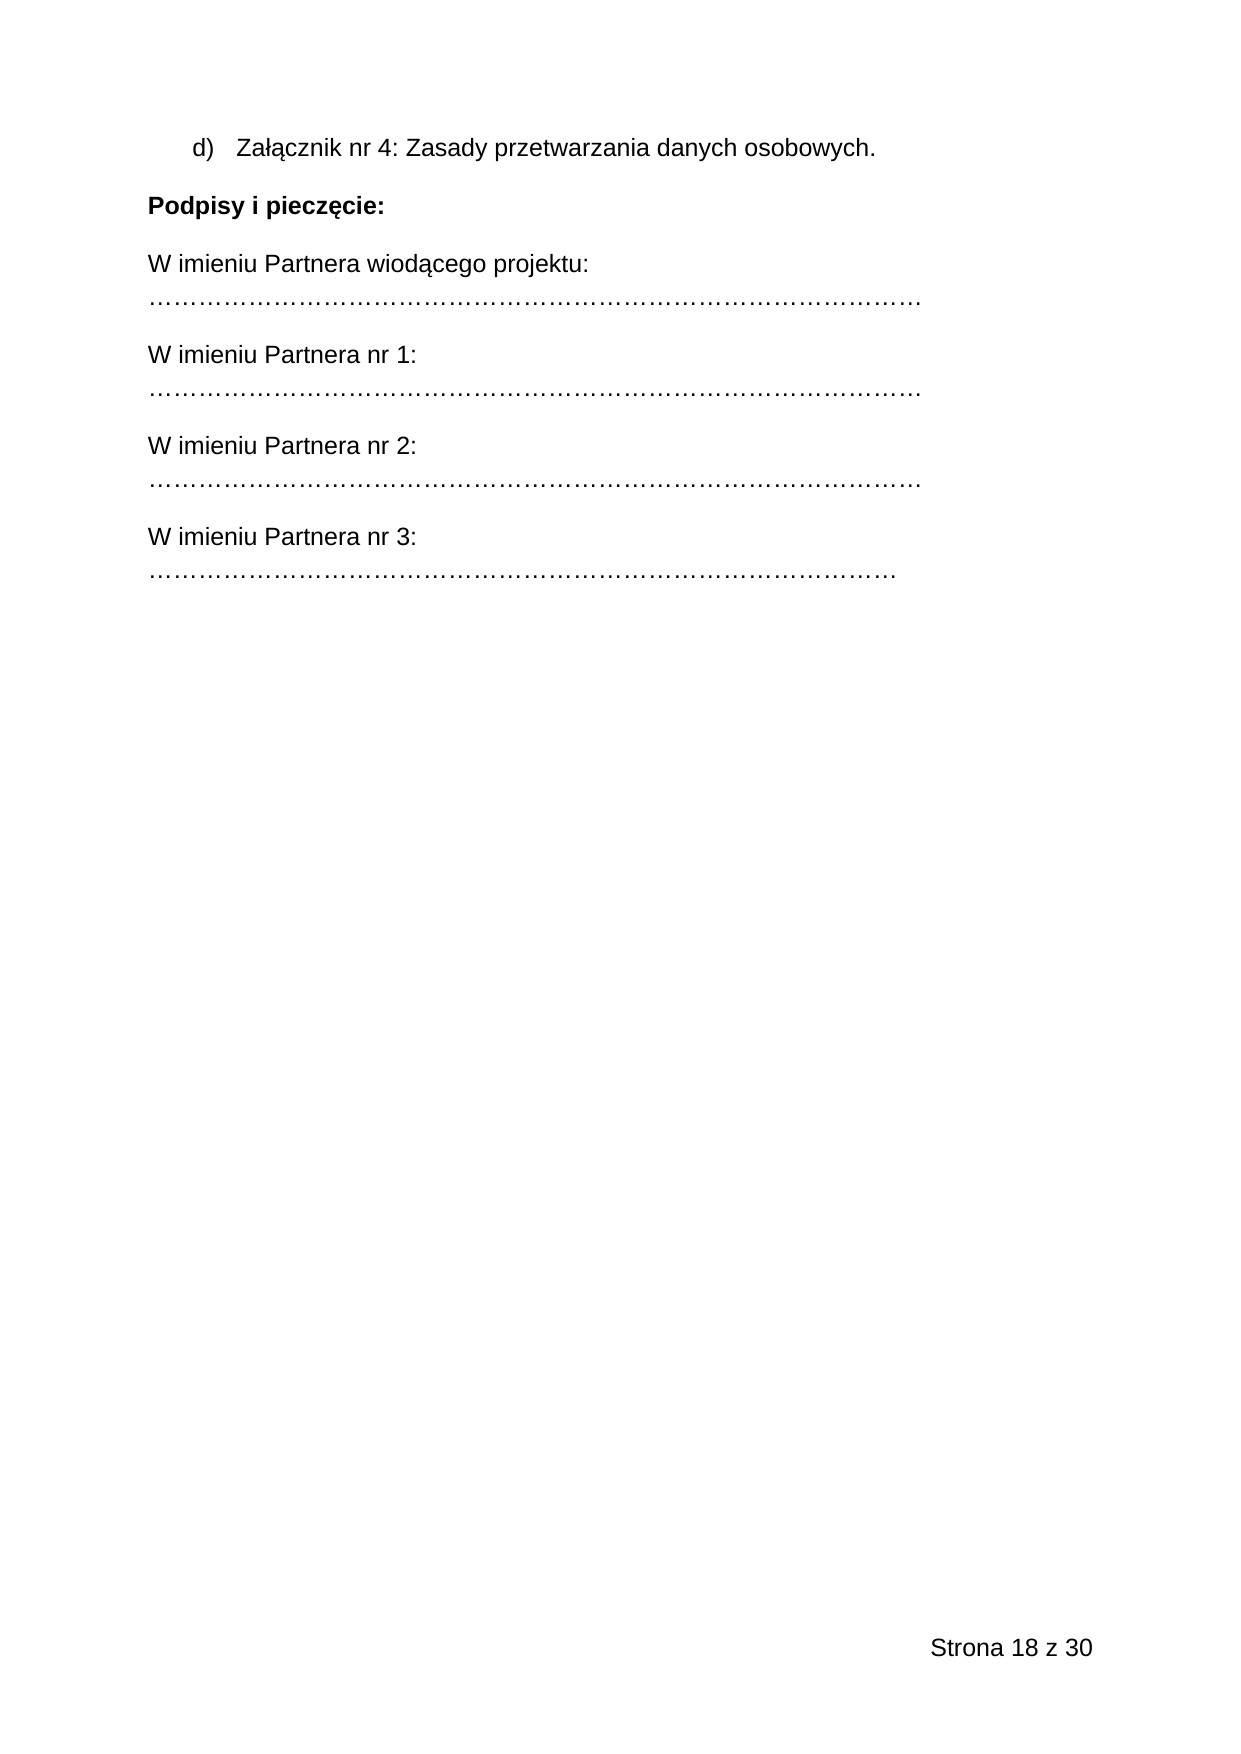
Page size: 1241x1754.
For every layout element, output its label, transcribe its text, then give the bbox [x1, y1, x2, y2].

text W imieniu Partnera nr 1: ………………………………………………………………………………… [148, 340, 1093, 402]
text W imieniu Partnera wiodącego projektu: ………………………………………………………………………………… [148, 249, 1093, 311]
text Podpisy i pieczęcie: [148, 191, 1093, 220]
text W imieniu Partnera nr 2: ………………………………………………………………………………… [148, 431, 1093, 493]
text W imieniu Partnera nr 3: ……………………………………………………………………………… [148, 522, 1093, 584]
list Załącznik nr 4: Zasady przetwarzania danych osobowych. [192, 133, 1093, 162]
